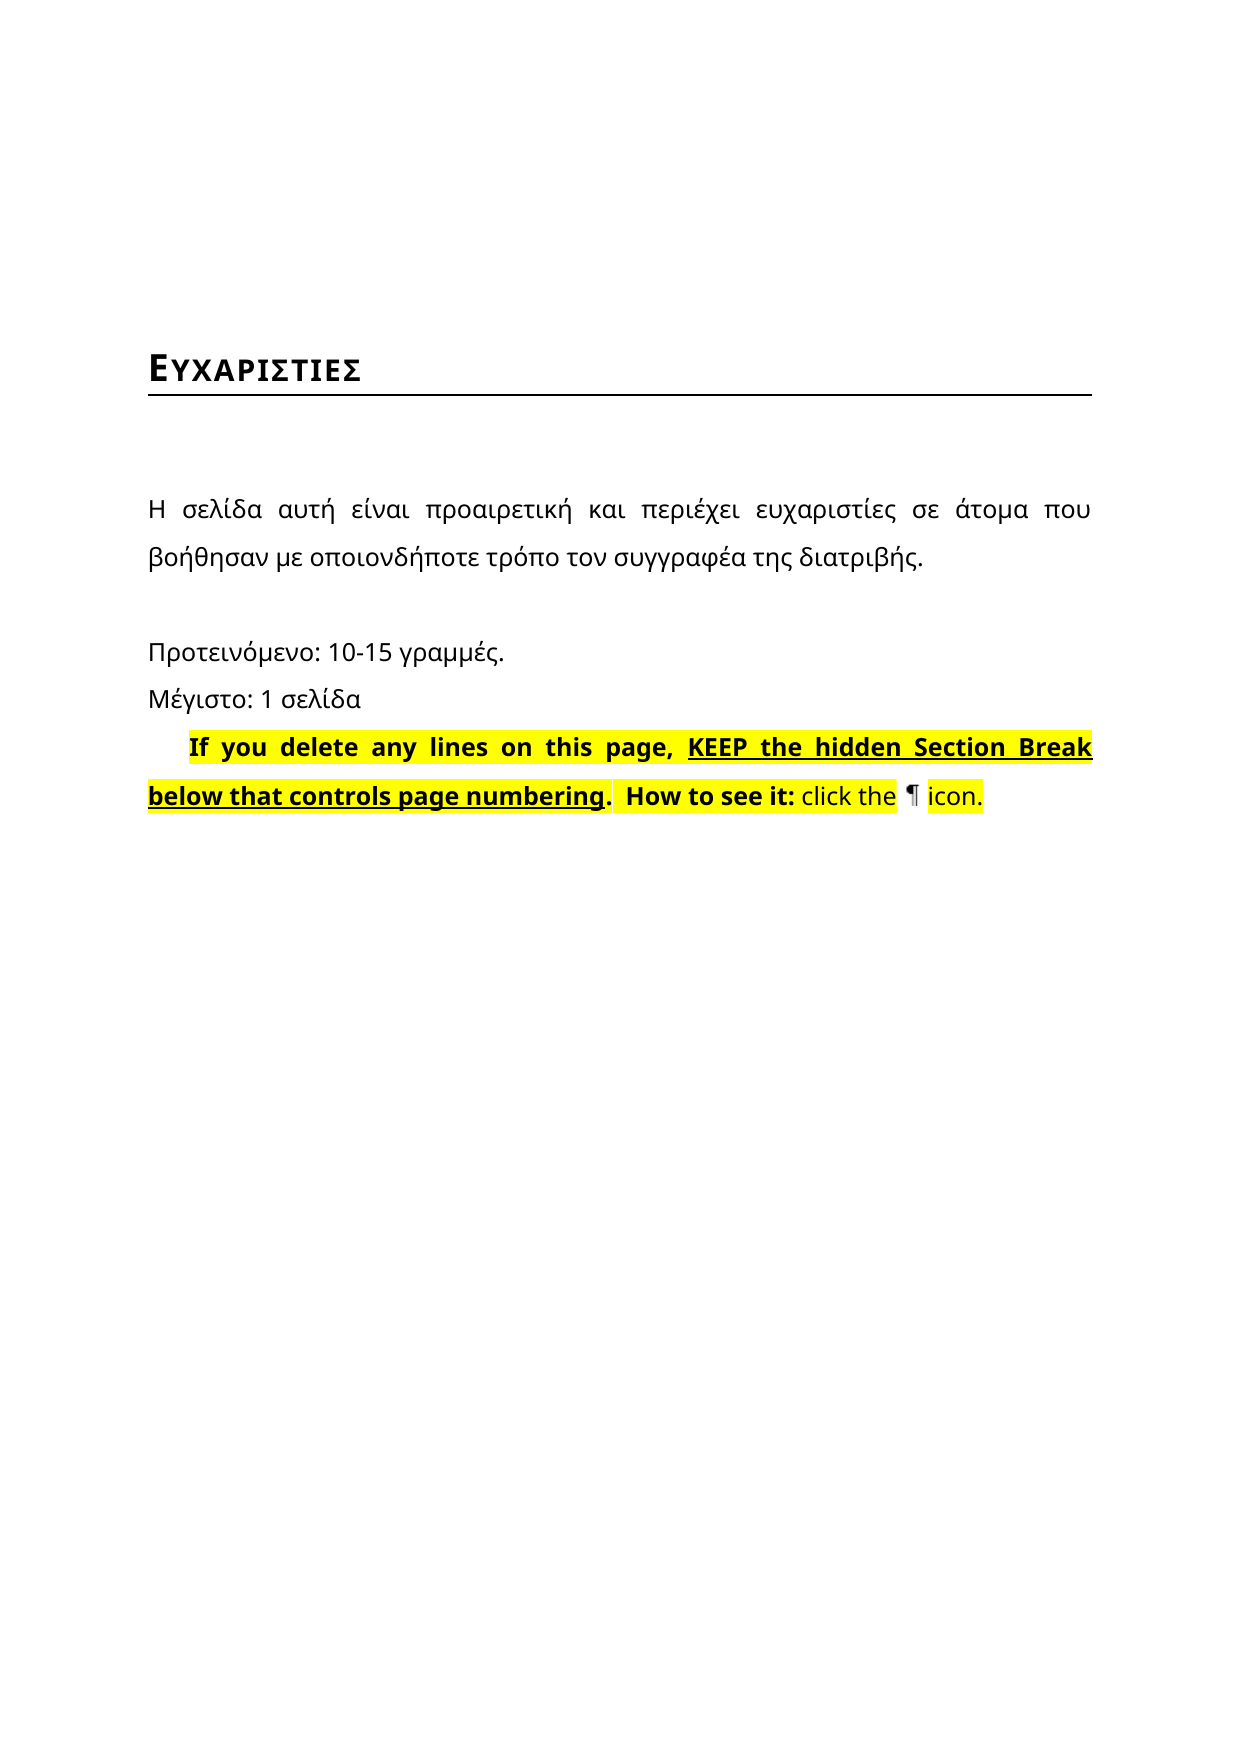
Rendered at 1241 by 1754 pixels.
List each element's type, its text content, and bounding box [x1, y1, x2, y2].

picture [896, 777, 928, 806]
text Προτεινόμενο: 10-15 γραμμές. [148, 634, 1092, 668]
text If you delete any lines on this page, KEEP the hidden Section Break below that controls page numbering. How to see it: click theicon. [148, 729, 1092, 813]
text Η σελίδα αυτή είναι προαιρετική και περιέχει ευχαριστίες σε άτομα που βοήθησαν με οποιονδήποτε τρόπο τον συγγραφέα της διατριβής. [148, 492, 1092, 573]
text Μέγιστο: 1 σελίδα [148, 682, 1092, 716]
subtitle Ευχαριστιες [148, 341, 1092, 394]
